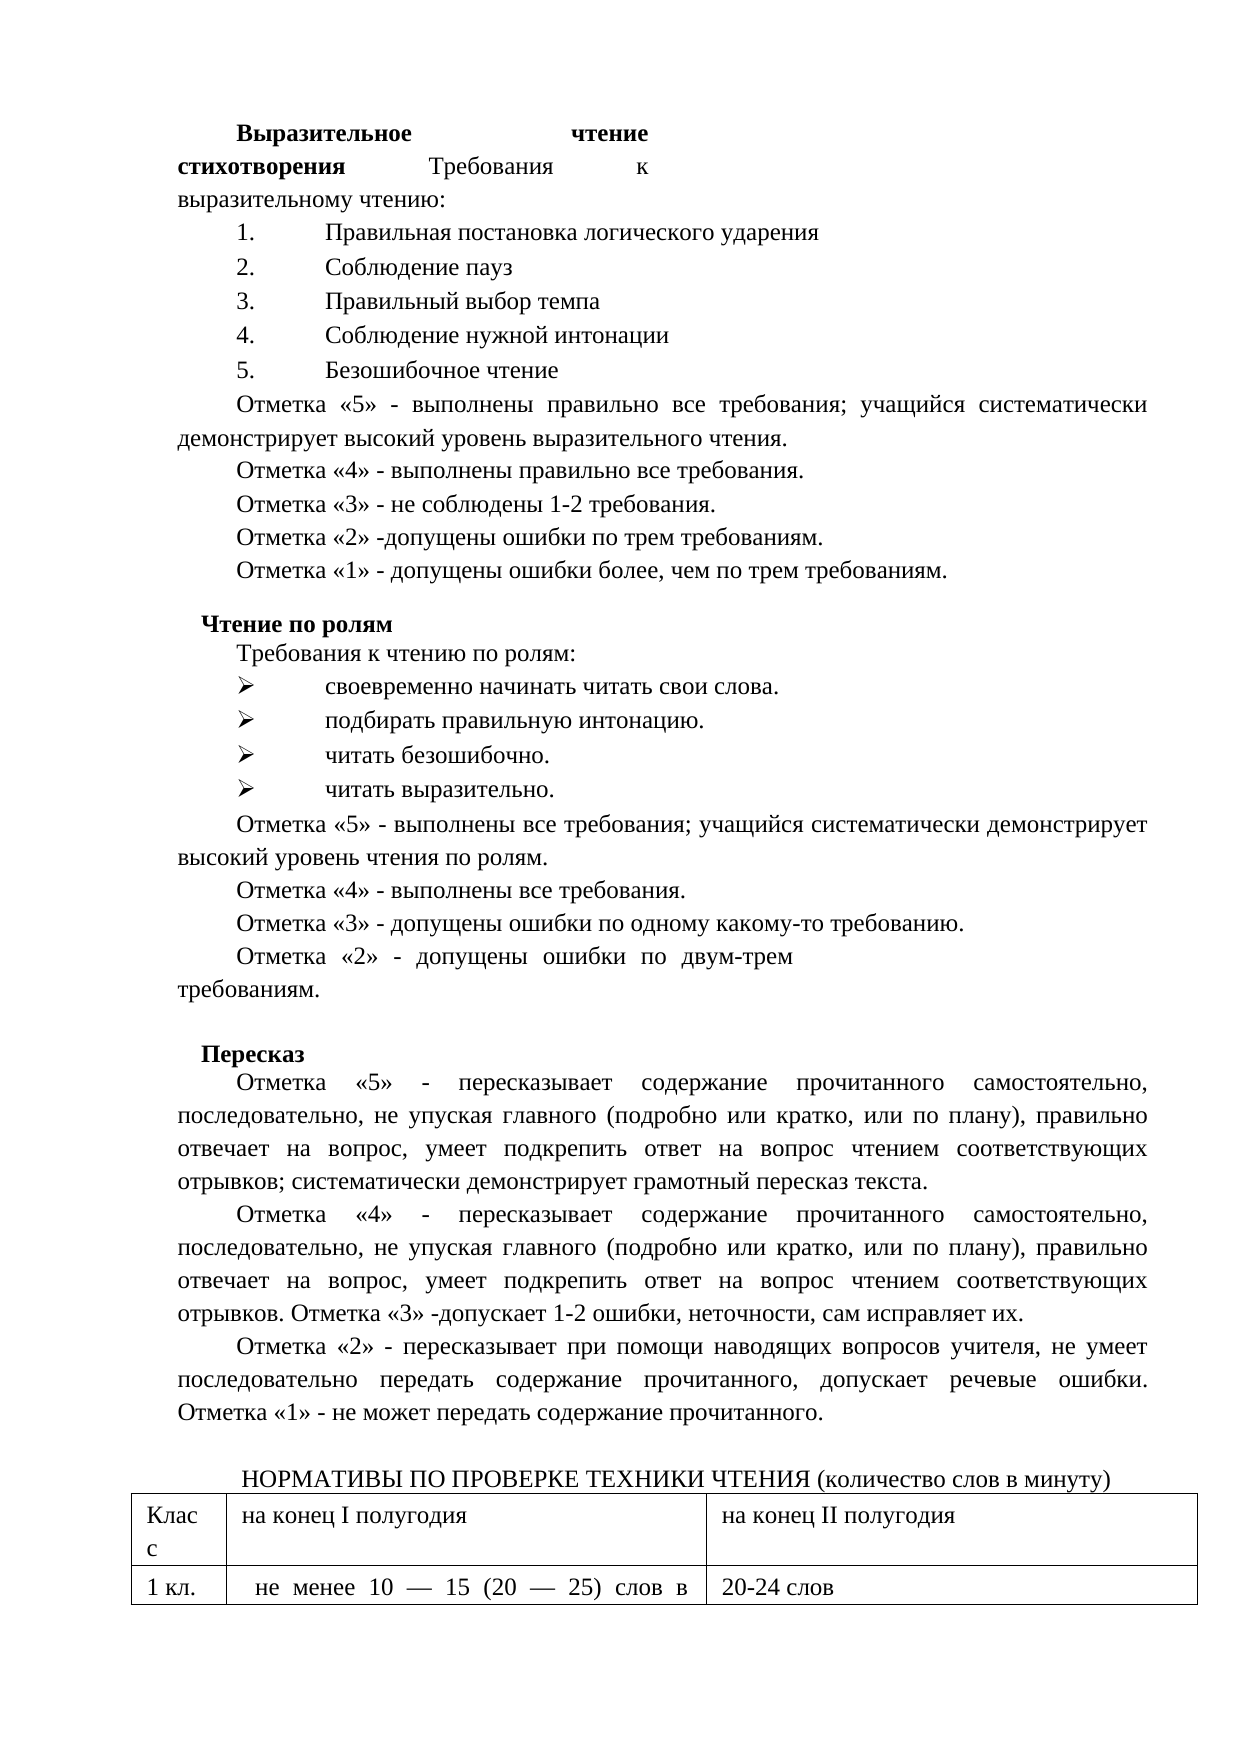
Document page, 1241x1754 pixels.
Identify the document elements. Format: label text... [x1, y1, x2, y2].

table_cell 1 кл. [132, 1566, 226, 1604]
text Отметка «4» - выполнены все требования. [177, 875, 1149, 903]
text Отметка «2» - допущены ошибки по двум-трем требованиям. [177, 941, 794, 1002]
text Отметка «3» - допущены ошибки по одному какому-то требованию. [177, 908, 1149, 936]
text Отметка «2» - пересказывает при помощи наводящих вопросов учителя, не умеет последовательно передать содержание прочитанного, допускает речевые ошибки. Отметка «1» - не может передать содержание прочитанного. [177, 1331, 1149, 1426]
table_header на конец II полугодия [707, 1494, 1197, 1565]
list Правильный выбор темпа [177, 286, 1149, 315]
text Пересказ [177, 1042, 1152, 1067]
list Правильная постановка логического ударения [177, 217, 1149, 246]
list Соблюдение пауз [177, 252, 1149, 280]
text Выразительное чтение стихотворения Требования к выразительному чтению: [177, 118, 648, 213]
text Отметка «4» - выполнены правильно все требования. [177, 456, 1149, 484]
text Требования к чтению по ролям: [177, 638, 1149, 666]
table_header Класс [132, 1494, 226, 1565]
text Отметка «3» - не соблюдены 1-2 требования. [177, 489, 1149, 517]
text Отметка «2» -допущены ошибки по трем требованиям. [177, 522, 1149, 550]
text Отметка «5» - выполнены правильно все требования; учащийся систематически демонстрирует высокий уровень выразительного чтения. [177, 389, 1149, 451]
text Отметка «5» - выполнены все требования; учащийся систематически демонстрирует высокий уровень чтения по ролям. [177, 809, 1149, 870]
text НОРМАТИВЫ ПО ПРОВЕРКЕ ТЕХНИКИ ЧТЕНИЯ (количество слов в минуту) [177, 1468, 1152, 1493]
list подбирать правильную интонацию. [177, 705, 1149, 734]
list своевременно начинать читать свои слова. [177, 671, 1149, 699]
text Чтение по ролям [177, 613, 1152, 638]
table_cell 20-24 слов [707, 1566, 1197, 1604]
text Отметка «1» - допущены ошибки более, чем по трем требованиям. [177, 555, 1149, 583]
text Отметка «5» - пересказывает содержание прочитанного самостоятельно, последовательно, не упуская главного (подробно или кратко, или по плану), правильно отвечает на вопрос, умеет подкрепить ответ на вопрос чтением соответствующих отрывков; систематически демонстрирует грамотный пересказ текста. [177, 1067, 1149, 1195]
list читать выразительно. [177, 774, 1149, 803]
text Отметка «4» - пересказывает содержание прочитанного самостоятельно, последовательно, не упуская главного (подробно или кратко, или по плану), правильно отвечает на вопрос, умеет подкрепить ответ на вопрос чтением соответствующих отрывков. Отметка «3» -допускает 1-2 ошибки, неточности, сам исправляет их. [177, 1199, 1149, 1327]
table_header на конец I полугодия [227, 1494, 706, 1565]
list Безошибочное чтение [177, 355, 1149, 384]
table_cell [227, 1566, 706, 1604]
list читать безошибочно. [177, 740, 1149, 768]
list Соблюдение нужной интонации [177, 321, 1149, 349]
